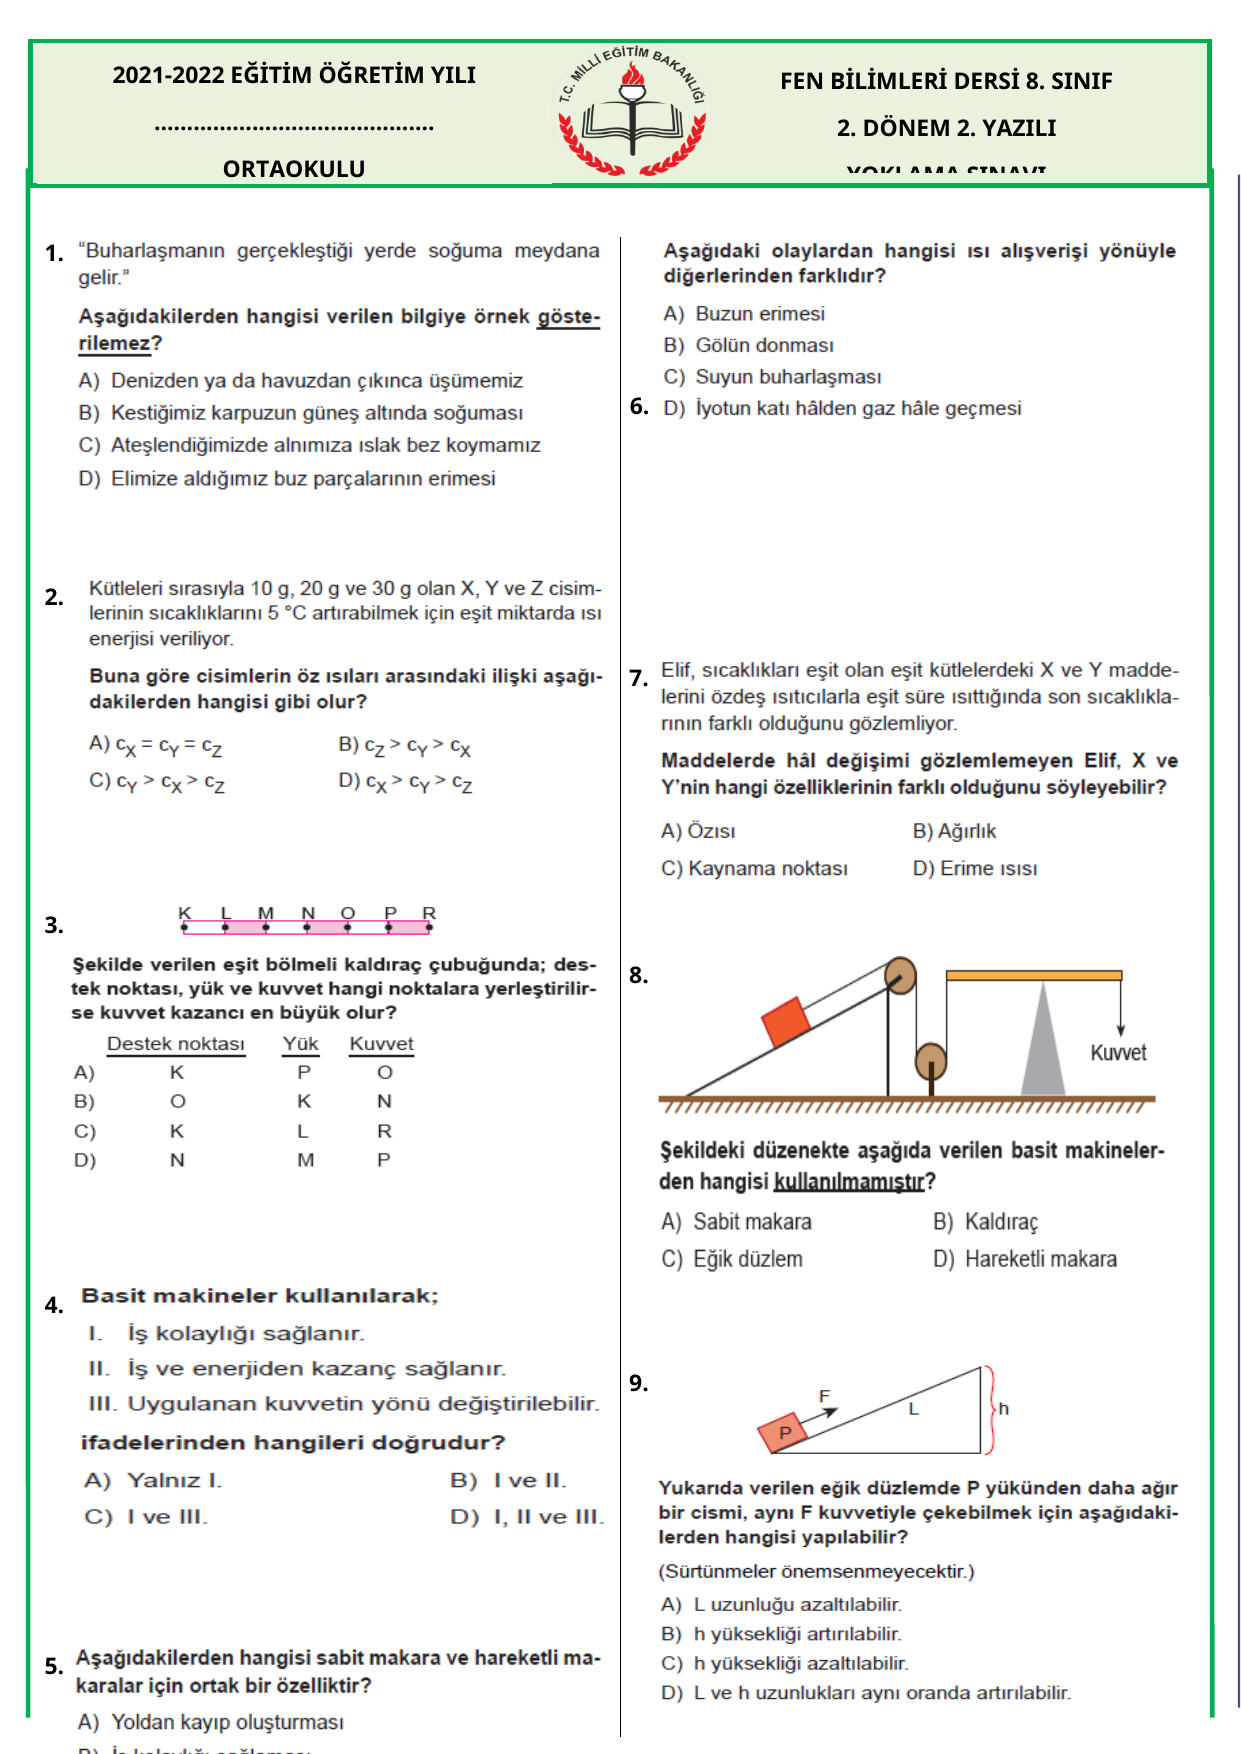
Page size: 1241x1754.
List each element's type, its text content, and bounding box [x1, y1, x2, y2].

text 7. [623, 662, 659, 693]
text 4. [44, 1289, 76, 1320]
picture [657, 945, 1190, 1281]
picture [76, 572, 610, 814]
picture [551, 42, 712, 184]
text 5. [44, 1649, 73, 1681]
text 8. [623, 958, 657, 990]
picture [76, 1278, 611, 1542]
picture [659, 654, 1190, 894]
picture [73, 237, 610, 499]
picture [659, 235, 1189, 444]
picture [73, 1644, 609, 1754]
text 6. [623, 390, 659, 421]
text 3. [44, 909, 66, 940]
text 1. [44, 237, 73, 268]
text 9. [623, 1367, 657, 1398]
text 2. [44, 581, 76, 612]
picture [657, 1364, 1190, 1714]
picture [66, 897, 609, 1181]
